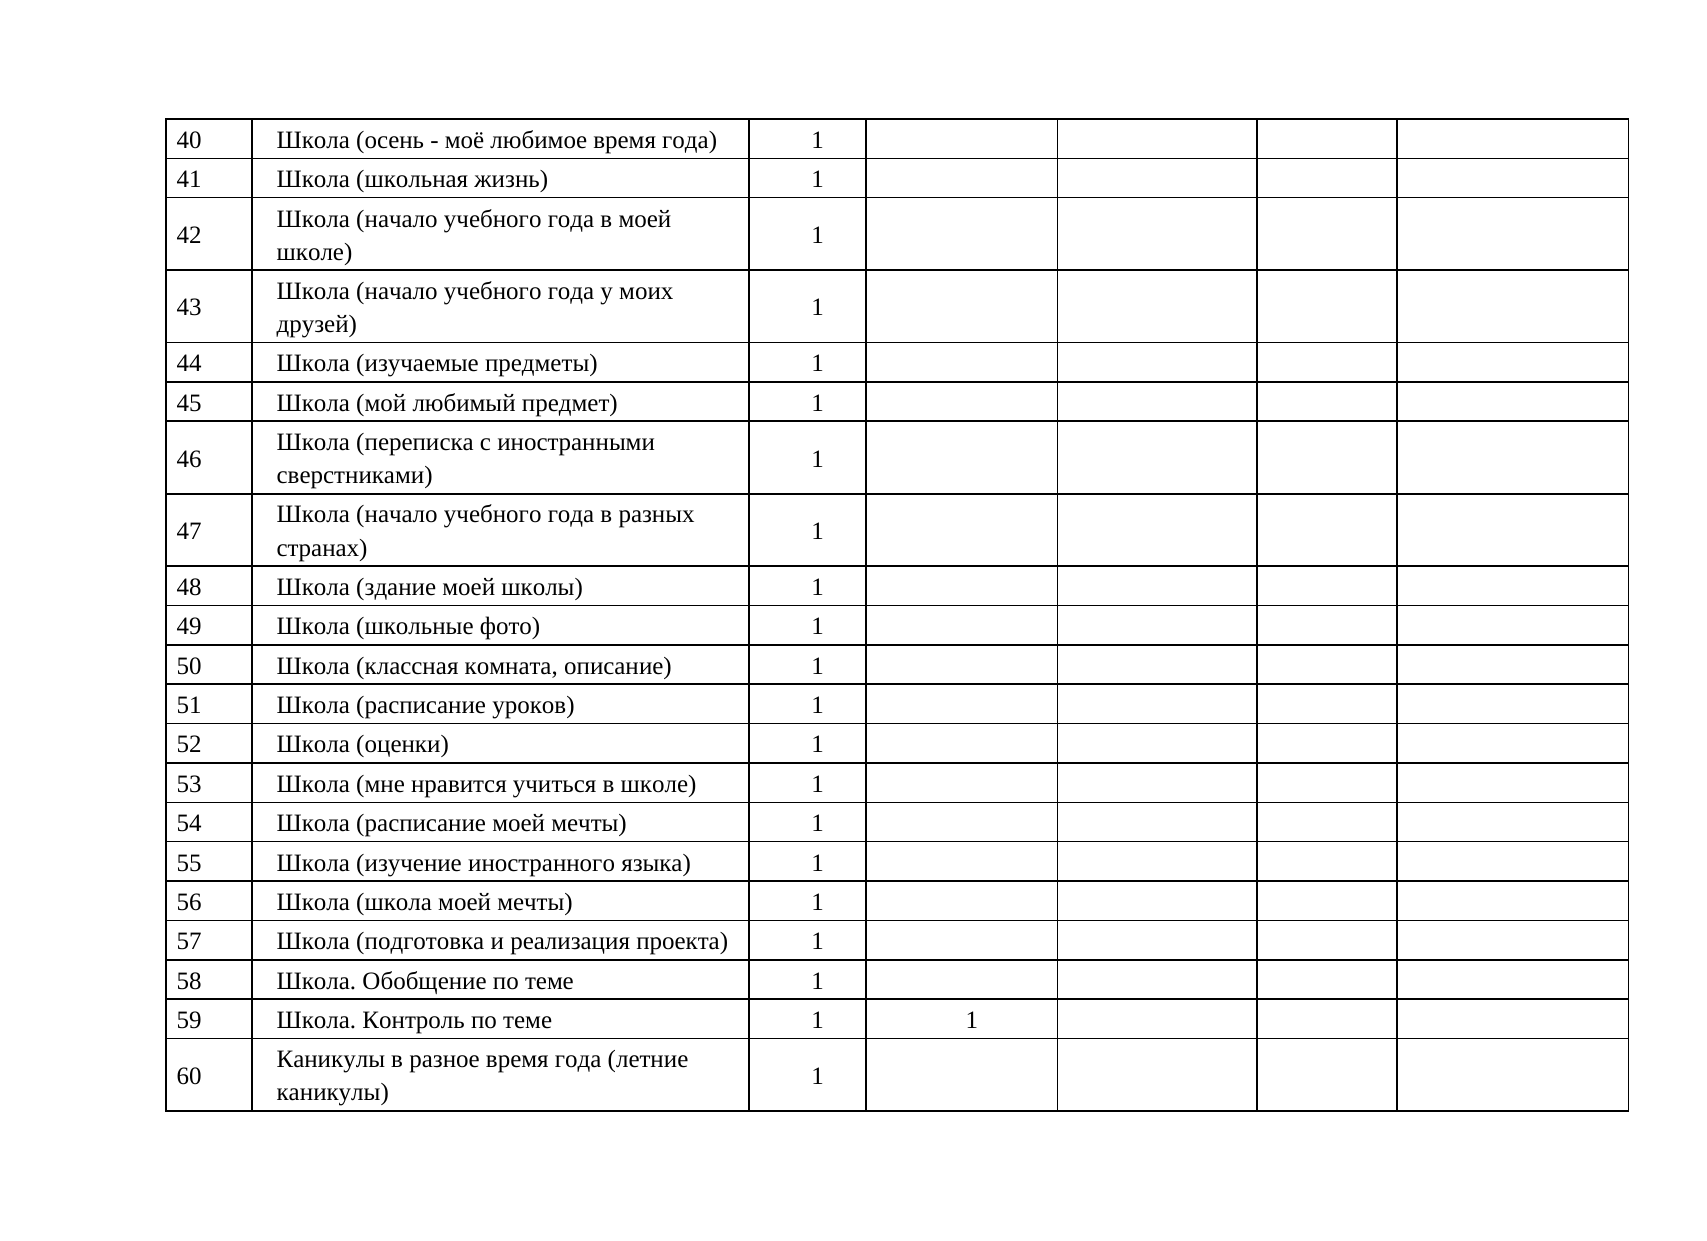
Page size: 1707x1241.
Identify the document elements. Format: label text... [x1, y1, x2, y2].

table_cell Школа (оценки) [253, 724, 748, 762]
table_cell [1258, 198, 1396, 269]
table_cell 47 [167, 495, 251, 565]
table_cell [1258, 803, 1396, 841]
table_cell 40 [167, 120, 251, 157]
table_cell 48 [167, 567, 251, 604]
table_cell [1398, 724, 1628, 762]
table_cell [1058, 646, 1256, 683]
table_cell [867, 198, 1057, 269]
table_cell 53 [167, 764, 251, 801]
table_cell [1058, 1000, 1256, 1038]
table_cell [1398, 271, 1628, 342]
table_cell Школа (начало учебного года у моих друзей) [253, 271, 748, 342]
table_cell [867, 1039, 1057, 1110]
table_cell [1398, 120, 1628, 157]
table_cell [1258, 764, 1396, 801]
table_cell [1398, 1039, 1628, 1110]
table_cell 41 [167, 159, 251, 197]
table_cell [1258, 422, 1396, 493]
table_cell 56 [167, 882, 251, 919]
table_cell 1 [750, 159, 865, 197]
table_cell [1398, 882, 1628, 919]
table_cell [867, 159, 1057, 197]
table_cell 1 [750, 882, 865, 919]
table_cell [1258, 495, 1396, 565]
table_cell [1058, 383, 1256, 420]
table_cell [1398, 567, 1628, 604]
table_cell [1058, 159, 1256, 197]
table_cell [1258, 685, 1396, 723]
table_cell 1 [750, 724, 865, 762]
table_cell [1058, 198, 1256, 269]
table_cell [867, 422, 1057, 493]
table_cell [1398, 685, 1628, 723]
table_cell [867, 383, 1057, 420]
table_cell 43 [167, 271, 251, 342]
table_cell Школа (классная комната, описание) [253, 646, 748, 683]
table_cell [1058, 120, 1256, 157]
table_cell 1 [750, 1039, 865, 1110]
table_cell 46 [167, 422, 251, 493]
table_cell [867, 764, 1057, 801]
table_cell 1 [750, 383, 865, 420]
table_cell 1 [750, 921, 865, 959]
table_cell [867, 803, 1057, 841]
table_cell [1258, 567, 1396, 604]
table_cell [1258, 343, 1396, 381]
table_cell [867, 685, 1057, 723]
table_cell [1258, 606, 1396, 644]
table_cell 1 [867, 1000, 1057, 1038]
table_cell [1058, 882, 1256, 919]
table_cell [1058, 803, 1256, 841]
table_cell [1398, 842, 1628, 880]
table_cell [867, 842, 1057, 880]
table_cell [1398, 803, 1628, 841]
table_cell 1 [750, 120, 865, 157]
table_cell [1398, 422, 1628, 493]
table_cell 42 [167, 198, 251, 269]
table_cell [1398, 1000, 1628, 1038]
table_cell 52 [167, 724, 251, 762]
table_cell Школа (здание моей школы) [253, 567, 748, 604]
table_cell [867, 921, 1057, 959]
table_cell [1058, 764, 1256, 801]
table_cell Школа (школьная жизнь) [253, 159, 748, 197]
table_cell [867, 724, 1057, 762]
table_cell [1398, 159, 1628, 197]
table_cell [1398, 921, 1628, 959]
table_cell [1398, 606, 1628, 644]
table_cell Школа (изучаемые предметы) [253, 343, 748, 381]
table_cell 1 [750, 646, 865, 683]
table_cell [1058, 842, 1256, 880]
table_cell [1058, 961, 1256, 998]
table_cell [1058, 422, 1256, 493]
table_cell Школа (мне нравится учиться в школе) [253, 764, 748, 801]
table_cell [867, 120, 1057, 157]
table_cell 1 [750, 271, 865, 342]
table_cell [1258, 1039, 1396, 1110]
table_cell [1398, 764, 1628, 801]
table_cell 1 [750, 1000, 865, 1038]
table_cell 1 [750, 495, 865, 565]
table_cell 54 [167, 803, 251, 841]
table_cell [1398, 198, 1628, 269]
table_cell 55 [167, 842, 251, 880]
table_cell 58 [167, 961, 251, 998]
table_cell Школа (школа моей мечты) [253, 882, 748, 919]
table_cell 1 [750, 606, 865, 644]
table_cell Школа (подготовка и реализация проекта) [253, 921, 748, 959]
table_cell [1058, 606, 1256, 644]
table_cell Каникулы в разное время года (летние каникулы) [253, 1039, 748, 1110]
table_cell [1398, 383, 1628, 420]
table_cell [1258, 724, 1396, 762]
table_cell [1258, 842, 1396, 880]
table_cell 45 [167, 383, 251, 420]
table_cell [1398, 646, 1628, 683]
table_cell [1258, 1000, 1396, 1038]
table_cell [1258, 383, 1396, 420]
table_cell [1058, 567, 1256, 604]
table_cell [1398, 495, 1628, 565]
table_cell Школа (школьные фото) [253, 606, 748, 644]
table_cell [1258, 921, 1396, 959]
table_cell [1058, 1039, 1256, 1110]
table_cell [1258, 961, 1396, 998]
table_cell 1 [750, 685, 865, 723]
table_cell [1258, 159, 1396, 197]
table_cell [1258, 646, 1396, 683]
table_cell 60 [167, 1039, 251, 1110]
table_cell [867, 961, 1057, 998]
table_cell Школа (переписка с иностранными сверстниками) [253, 422, 748, 493]
table_cell [1058, 921, 1256, 959]
table_cell 1 [750, 961, 865, 998]
table_cell [1058, 495, 1256, 565]
table_cell [867, 271, 1057, 342]
table_cell Школа (изучение иностранного языка) [253, 842, 748, 880]
table_cell 57 [167, 921, 251, 959]
table_cell 1 [750, 803, 865, 841]
table_cell [867, 495, 1057, 565]
table_cell Школа. Контроль по теме [253, 1000, 748, 1038]
table_cell Школа (мой любимый предмет) [253, 383, 748, 420]
table_cell 1 [750, 198, 865, 269]
table_cell 1 [750, 842, 865, 880]
table_cell [1398, 961, 1628, 998]
table_cell 59 [167, 1000, 251, 1038]
table_cell [867, 606, 1057, 644]
table_cell [867, 646, 1057, 683]
table_cell [1058, 343, 1256, 381]
table_cell [1258, 882, 1396, 919]
table_cell [1058, 685, 1256, 723]
table_cell 1 [750, 343, 865, 381]
table_cell 51 [167, 685, 251, 723]
table_cell Школа. Обобщение по теме [253, 961, 748, 998]
table_cell 44 [167, 343, 251, 381]
table_cell [1058, 271, 1256, 342]
table_cell [1398, 343, 1628, 381]
table_cell 49 [167, 606, 251, 644]
table_cell Школа (осень - моё любимое время года) [253, 120, 748, 157]
table_cell 50 [167, 646, 251, 683]
table_cell [867, 567, 1057, 604]
table_cell 1 [750, 764, 865, 801]
table_cell Школа (расписание уроков) [253, 685, 748, 723]
table_cell [1258, 271, 1396, 342]
table_cell [1058, 724, 1256, 762]
table_cell [1258, 120, 1396, 157]
table_cell [867, 882, 1057, 919]
table_cell [867, 343, 1057, 381]
table_cell Школа (начало учебного года в разных странах) [253, 495, 748, 565]
table_cell 1 [750, 422, 865, 493]
table_cell Школа (начало учебного года в моей школе) [253, 198, 748, 269]
table_cell Школа (расписание моей мечты) [253, 803, 748, 841]
table_cell 1 [750, 567, 865, 604]
